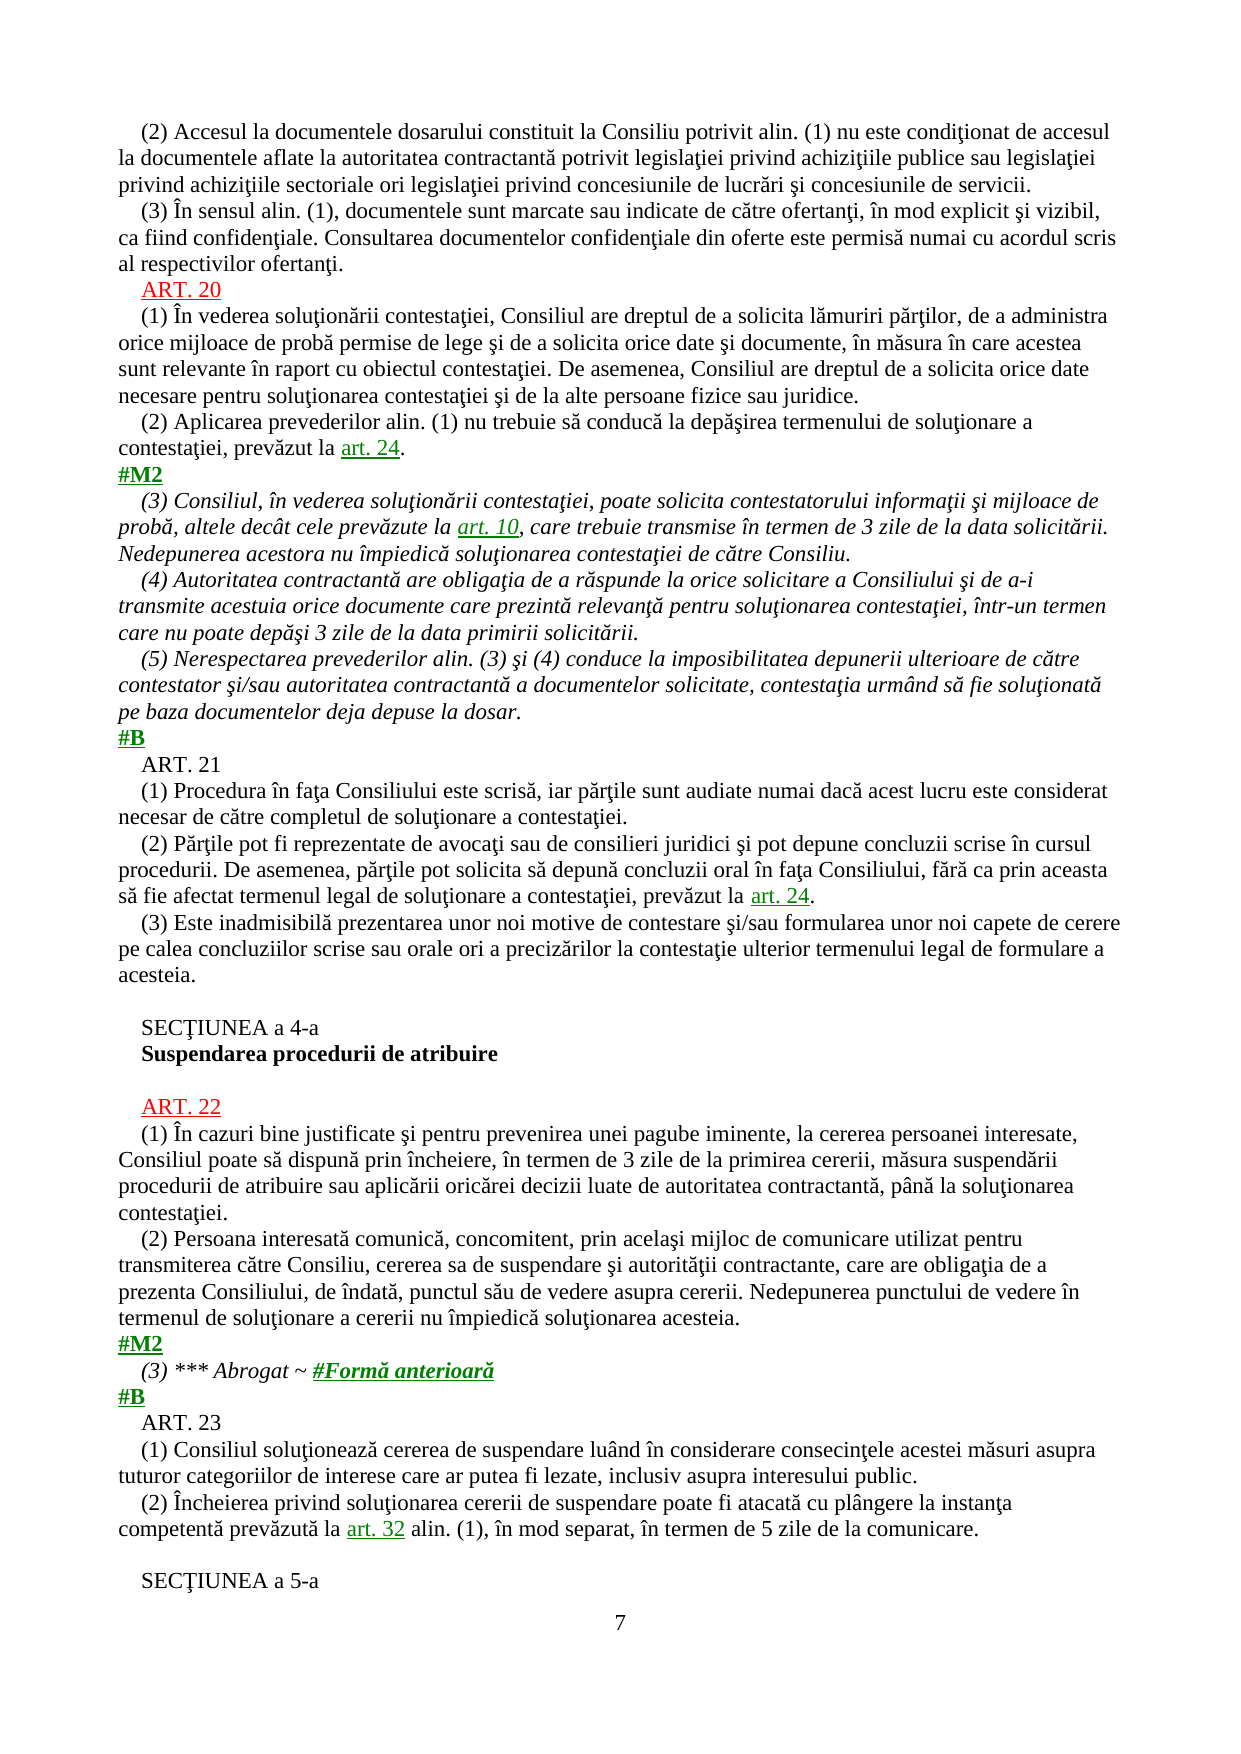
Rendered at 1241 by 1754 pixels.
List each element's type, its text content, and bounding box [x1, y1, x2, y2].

text ART. 23 [118, 1409, 1122, 1436]
text (2) Persoana interesată comunică, concomitent, prin acelaşi mijloc de comunicare utilizat pentru transmiterea către Consiliu, cererea sa de suspendare şi autorităţii contractante, care are obligaţia de a prezenta Consiliului, de îndată, punctul său de vedere asupra cererii. Nedepunerea punctului de vedere în termenul de soluţionare a cererii nu împiedică soluţionarea acesteia. [118, 1225, 1122, 1330]
text (2) Încheierea privind soluţionarea cererii de suspendare poate fi atacată cu plângere la instanţa competentă prevăzută la art. 32 alin. (1), în mod separat, în termen de 5 zile de la comunicare. [118, 1488, 1122, 1541]
text ART. 22 [118, 1093, 1122, 1119]
text #B [118, 724, 1122, 751]
text (2) Părţile pot fi reprezentate de avocaţi sau de consilieri juridici şi pot depune concluzii scrise în cursul procedurii. De asemenea, părţile pot solicita să depună concluzii oral în faţa Consiliului, fără ca prin aceasta să fie afectat termenul legal de soluţionare a contestaţiei, prevăzut la art. 24. [118, 830, 1122, 909]
text SECŢIUNEA a 5-a [118, 1568, 1122, 1594]
text SECŢIUNEA a 4-a [118, 1014, 1122, 1041]
text (1) În vederea soluţionării contestaţiei, Consiliul are dreptul de a solicita lămuriri părţilor, de a administra orice mijloace de probă permise de lege şi de a solicita orice date şi documente, în măsura în care acestea sunt relevante în raport cu obiectul contestaţiei. De asemenea, Consiliul are dreptul de a solicita orice date necesare pentru soluţionarea contestaţiei şi de la alte persoane fizice sau juridice. [118, 303, 1122, 408]
text (2) Aplicarea prevederilor alin. (1) nu trebuie să conducă la depăşirea termenului de soluţionare a contestaţiei, prevăzut la art. 24. [118, 408, 1122, 461]
text (2) Accesul la documentele dosarului constituit la Consiliu potrivit alin. (1) nu este condiţionat de accesul la documentele aflate la autoritatea contractantă potrivit legislaţiei privind achiziţiile publice sau legislaţiei privind achiziţiile sectoriale ori legislaţiei privind concesiunile de lucrări şi concesiunile de servicii. [118, 118, 1122, 197]
text (3) Este inadmisibilă prezentarea unor noi motive de contestare şi/sau formularea unor noi capete de cerere pe calea concluziilor scrise sau orale ori a precizărilor la contestaţie ulterior termenului legal de formulare a acesteia. [118, 909, 1122, 988]
text (3) În sensul alin. (1), documentele sunt marcate sau indicate de către ofertanţi, în mod explicit şi vizibil, ca fiind confidenţiale. Consultarea documentelor confidenţiale din oferte este permisă numai cu acordul scris al respectivilor ofertanţi. [118, 197, 1122, 276]
text (5) Nerespectarea prevederilor alin. (3) şi (4) conduce la imposibilitatea depunerii ulterioare de către contestator şi/sau autoritatea contractantă a documentelor solicitate, contestaţia urmând să fie soluţionată pe baza documentelor deja depuse la dosar. [118, 645, 1122, 724]
text (3) Consiliul, în vederea soluţionării contestaţiei, poate solicita contestatorului informaţii şi mijloace de probă, altele decât cele prevăzute la art. 10, care trebuie transmise în termen de 3 zile de la data solicitării. Nedepunerea acestora nu împiedică soluţionarea contestaţiei de către Consiliu. [118, 487, 1122, 566]
text (4) Autoritatea contractantă are obligaţia de a răspunde la orice solicitare a Consiliului şi de a-i transmite acestuia orice documente care prezintă relevanţă pentru soluţionarea contestaţiei, într-un termen care nu poate depăşi 3 zile de la data primirii solicitării. [118, 566, 1122, 645]
text (3) *** Abrogat ~ #Formă anterioară [118, 1357, 1122, 1383]
text #B [118, 1383, 1122, 1409]
text (1) În cazuri bine justificate şi pentru prevenirea unei pagube iminente, la cererea persoanei interesate, Consiliul poate să dispună prin încheiere, în termen de 3 zile de la primirea cererii, măsura suspendării procedurii de atribuire sau aplicării oricărei decizii luate de autoritatea contractantă, până la soluţionarea contestaţiei. [118, 1119, 1122, 1225]
text #M2 [118, 461, 1122, 487]
text #M2 [118, 1330, 1122, 1357]
text Suspendarea procedurii de atribuire [118, 1041, 1122, 1067]
text ART. 20 [118, 276, 1122, 303]
text (1) Procedura în faţa Consiliului este scrisă, iar părţile sunt audiate numai dacă acest lucru este considerat necesar de către completul de soluţionare a contestaţiei. [118, 777, 1122, 830]
text (1) Consiliul soluţionează cererea de suspendare luând în considerare consecinţele acestei măsuri asupra tuturor categoriilor de interese care ar putea fi lezate, inclusiv asupra interesului public. [118, 1436, 1122, 1488]
text ART. 21 [118, 751, 1122, 777]
